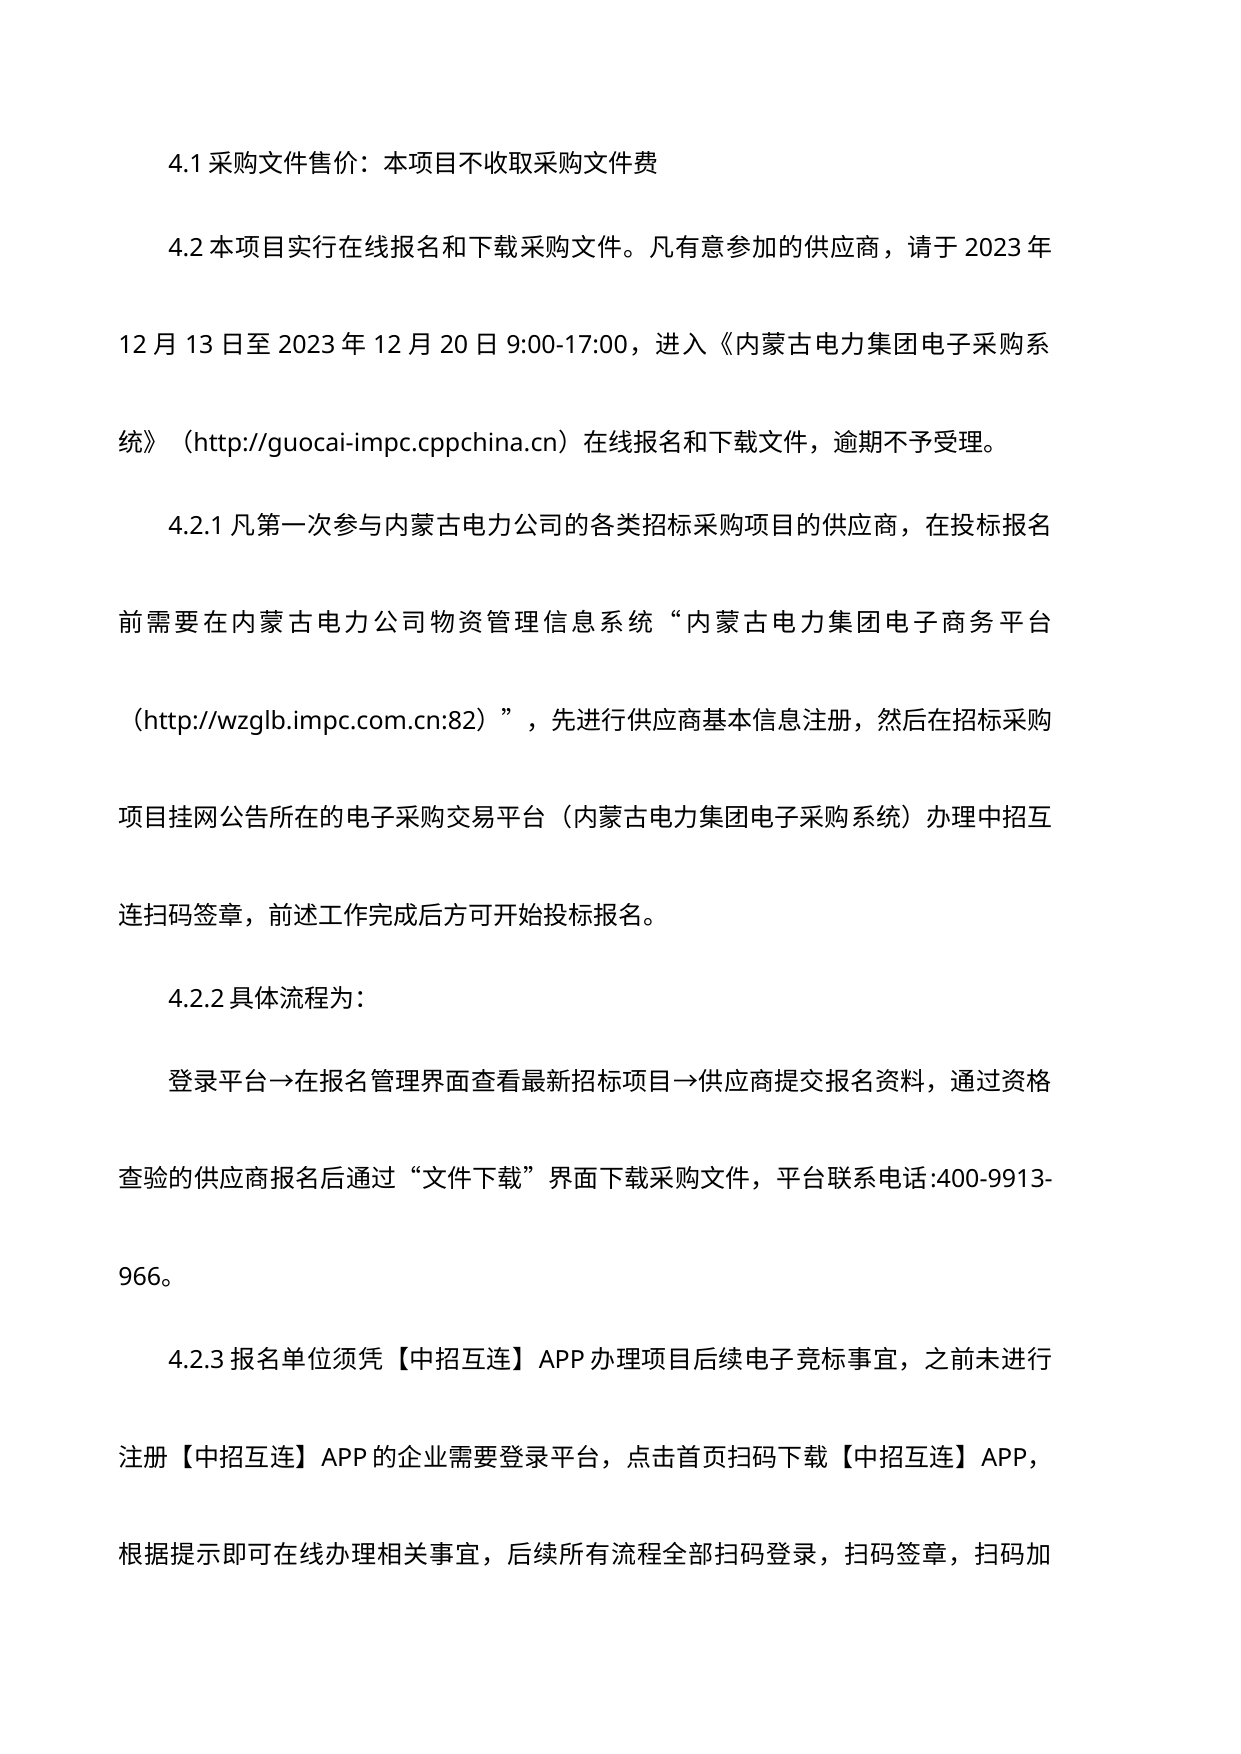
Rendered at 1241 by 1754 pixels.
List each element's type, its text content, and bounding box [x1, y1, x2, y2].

text 登录平台→在报名管理界面查看最新招标项目→供应商提交报名资料，通过资格查验的供应商报名后通过“文件下载”界面下载采购文件，平台联系电话:400-9913-966。 [118, 1047, 1053, 1307]
text 4.2本项目实行在线报名和下载采购文件。凡有意参加的供应商，请于2023年12月13日至2023年12月20日9:00-17:00，进入《内蒙古电力集团电子采购系统》（http://guocai-impc.cppchina.cn）在线报名和下载文件，逾期不予受理。 [118, 213, 1053, 473]
text 4.1采购文件售价：本项目不收取采购文件费 [118, 129, 1053, 194]
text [118, 1325, 1053, 1585]
text 4.2.2具体流程为： [118, 964, 1053, 1029]
text 4.2.1凡第一次参与内蒙古电力公司的各类招标采购项目的供应商，在投标报名前需要在内蒙古电力公司物资管理信息系统“内蒙古电力集团电子商务平台（http://wzglb.impc.com.cn:82）”，先进行供应商基本信息注册，然后在招标采购项目挂网公告所在的电子采购交易平台（内蒙古电力集团电子采购系统）办理中招互连扫码签章，前述工作完成后方可开始投标报名。 [118, 491, 1053, 946]
